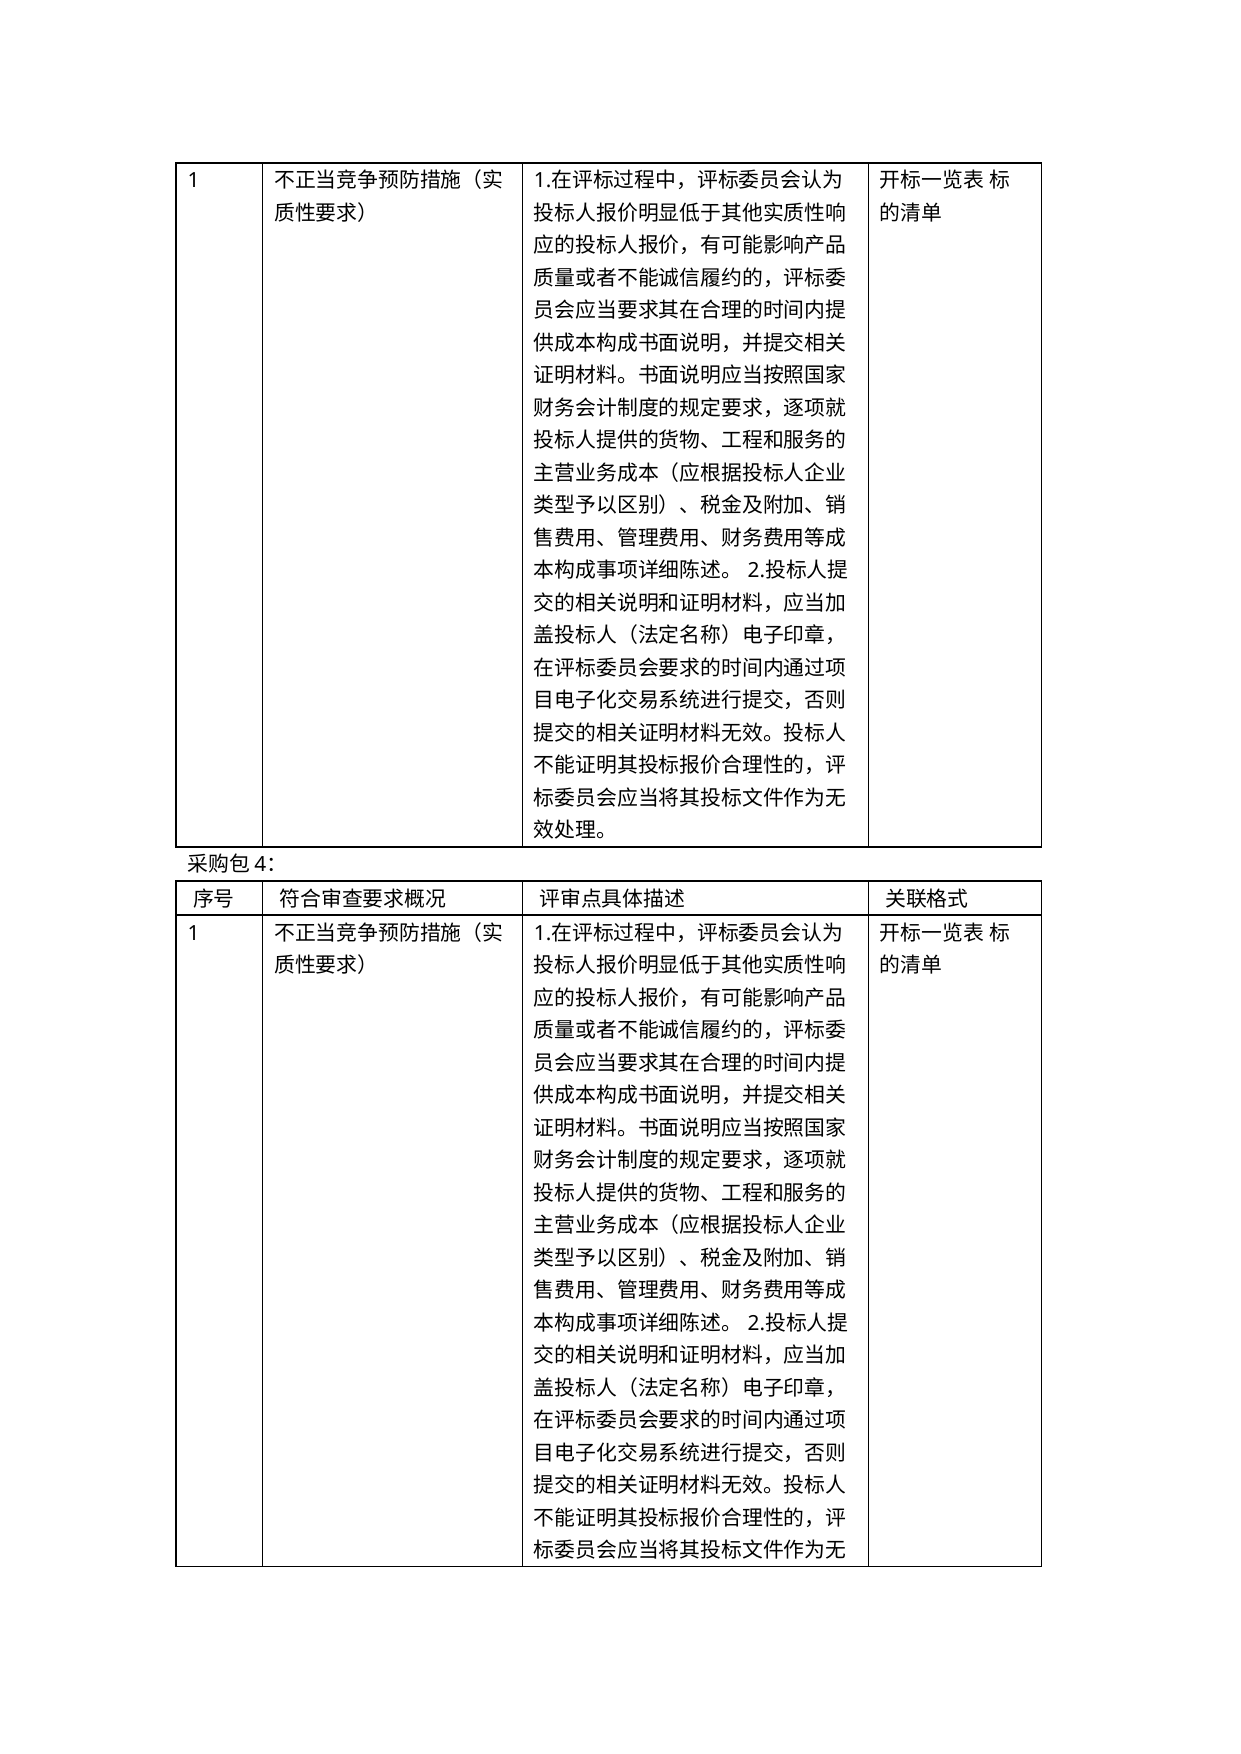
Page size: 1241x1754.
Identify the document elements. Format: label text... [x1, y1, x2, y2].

text 采购包4： [187, 848, 1053, 880]
table_cell 开标一览表 标的清单 [869, 916, 1041, 1566]
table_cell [523, 164, 868, 846]
table_header 评审点具体描述 [523, 882, 868, 914]
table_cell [523, 916, 868, 1566]
table_cell 不正当竞争预防措施（实质性要求） [263, 164, 522, 846]
table_cell 1 [177, 164, 262, 846]
table_header 关联格式 [869, 882, 1041, 914]
table_cell 1 [177, 916, 262, 1566]
table_cell 不正当竞争预防措施（实质性要求） [263, 916, 522, 1566]
table_header 符合审查要求概况 [263, 882, 522, 914]
table_header 序号 [177, 882, 262, 914]
table_cell 开标一览表 标的清单 [869, 164, 1041, 846]
